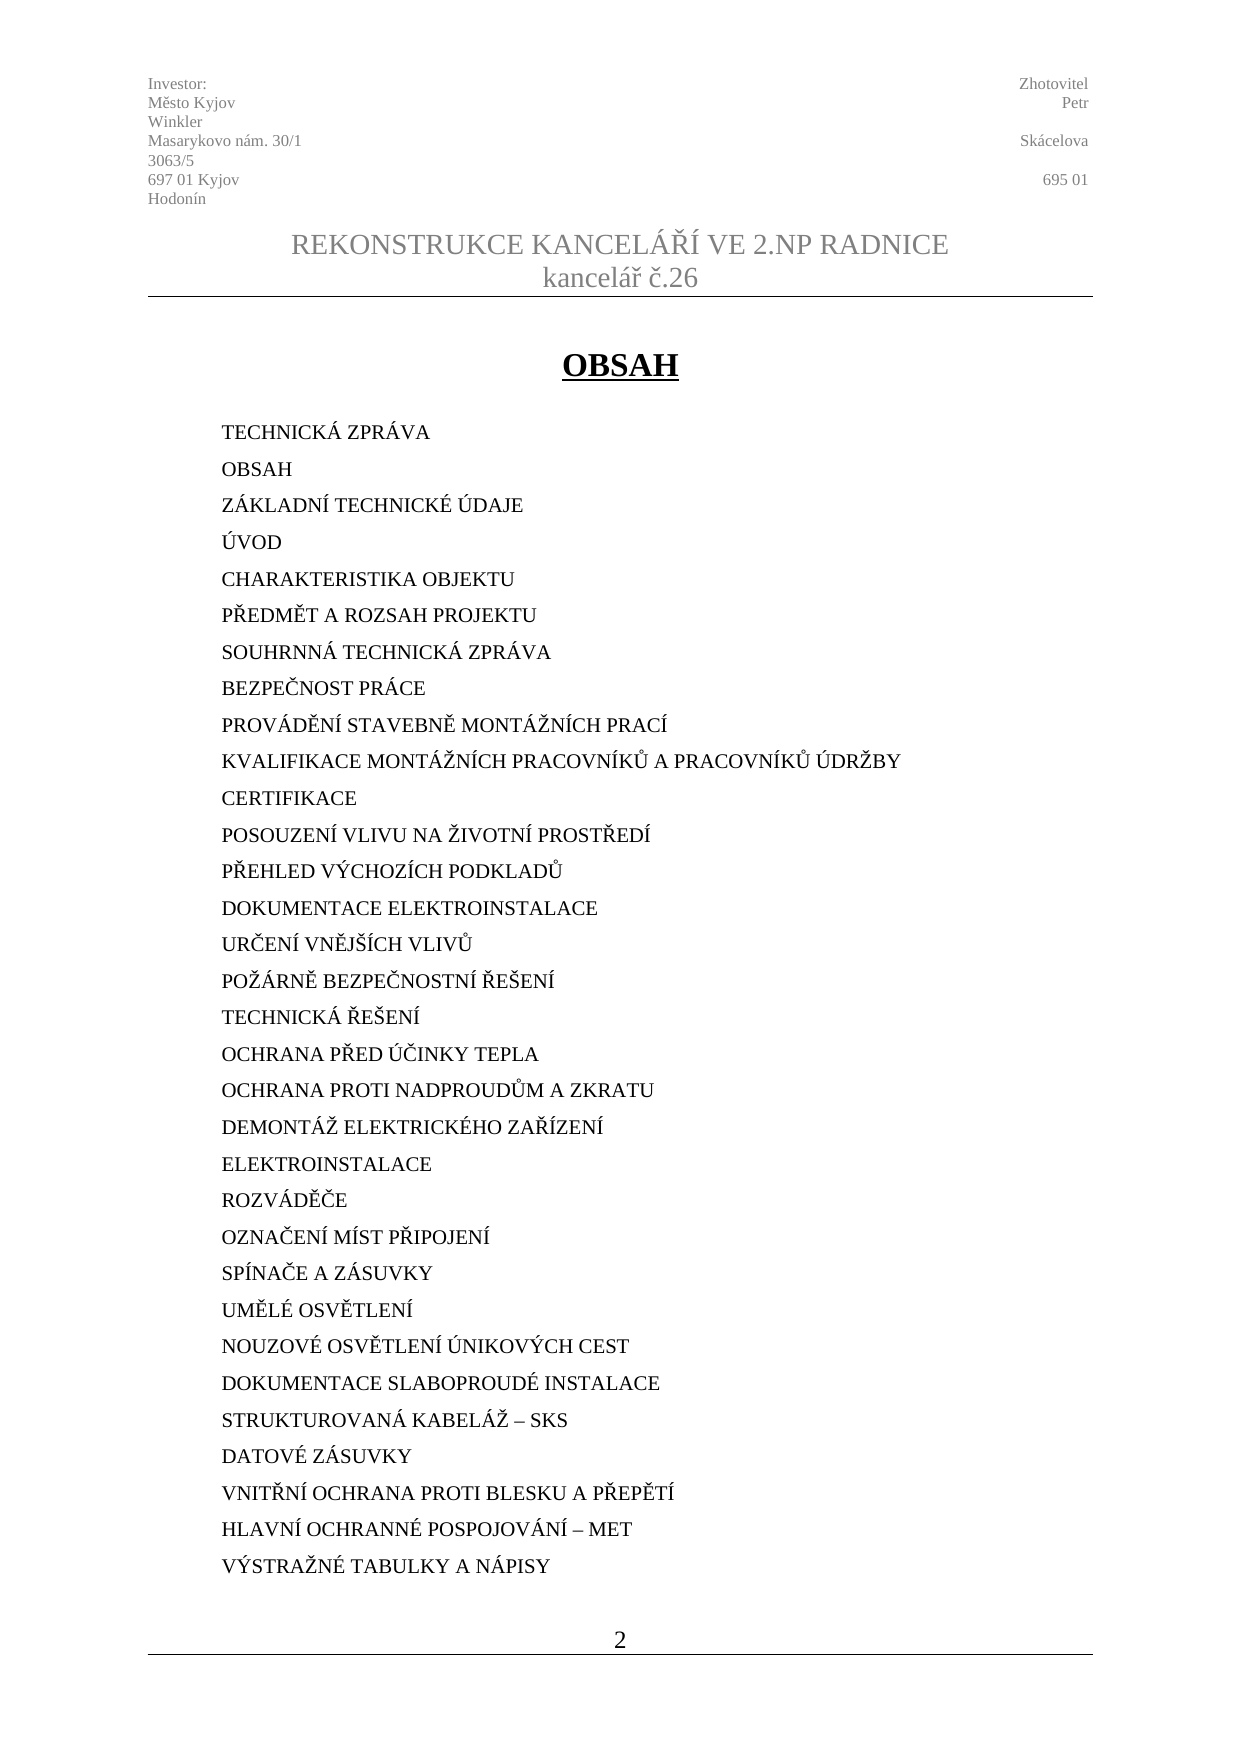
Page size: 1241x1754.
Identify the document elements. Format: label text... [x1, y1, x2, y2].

text POŽÁRNĚ BEZPEČNOSTNÍ ŘEŠENÍ [148, 969, 1093, 993]
text URČENÍ VNĚJŠÍCH VLIVŮ [148, 932, 1093, 956]
text ÚVOD [148, 530, 1093, 554]
text DOKUMENTACE SLABOPROUDÉ INSTALACE [148, 1371, 1093, 1395]
text PROVÁDĚNÍ STAVEBNĚ MONTÁŽNÍCH PRACÍ [148, 713, 1093, 737]
text OCHRANA PŘED ÚČINKY TEPLA [148, 1042, 1093, 1066]
text KVALIFIKACE MONTÁŽNÍCH PRACOVNÍKŮ A PRACOVNÍKŮ ÚDRŽBY [148, 749, 1093, 773]
text PŘEDMĚT A ROZSAH PROJEKTU [148, 603, 1093, 627]
text OCHRANA PROTI NADPROUDŮM A ZKRATU [148, 1078, 1093, 1102]
text PŘEHLED VÝCHOZÍCH PODKLADŮ [148, 859, 1093, 883]
text CHARAKTERISTIKA OBJEKTU [148, 567, 1093, 591]
text DEMONTÁŽ ELEKTRICKÉHO ZAŘÍZENÍ [148, 1115, 1093, 1139]
text DOKUMENTACE ELEKTROINSTALACE [148, 896, 1093, 920]
text SPÍNAČE A ZÁSUVKY [148, 1261, 1093, 1285]
text NOUZOVÉ OSVĚTLENÍ ÚNIKOVÝCH CEST [148, 1334, 1093, 1358]
text DATOVÉ ZÁSUVKY [148, 1444, 1093, 1468]
text STRUKTUROVANÁ KABELÁŽ – SKS [148, 1407, 1093, 1432]
text POSOUZENÍ VLIVU NA ŽIVOTNÍ PROSTŘEDÍ [148, 822, 1093, 847]
text SOUHRNNÁ TECHNICKÁ ZPRÁVA [148, 640, 1093, 664]
text ROZVÁDĚČE [148, 1188, 1093, 1212]
text TECHNICKÁ ZPRÁVA [148, 420, 1093, 444]
text BEZPEČNOST PRÁCE [148, 676, 1093, 700]
text UMĚLÉ OSVĚTLENÍ [148, 1298, 1093, 1322]
text ZÁKLADNÍ TECHNICKÉ ÚDAJE [148, 493, 1093, 517]
text TECHNICKÁ ŘEŠENÍ [148, 1005, 1093, 1029]
text VÝSTRAŽNÉ TABULKY A NÁPISY [148, 1554, 1093, 1578]
text HLAVNÍ OCHRANNÉ POSPOJOVÁNÍ – MET [148, 1517, 1093, 1541]
text OZNAČENÍ MÍST PŘIPOJENÍ [148, 1225, 1093, 1249]
text VNITŘNÍ OCHRANA PROTI BLESKU A PŘEPĚTÍ [148, 1481, 1093, 1505]
text OBSAH [148, 345, 1093, 384]
text ELEKTROINSTALACE [148, 1152, 1093, 1176]
text OBSAH [148, 457, 1093, 481]
text CERTIFIKACE [148, 786, 1093, 810]
